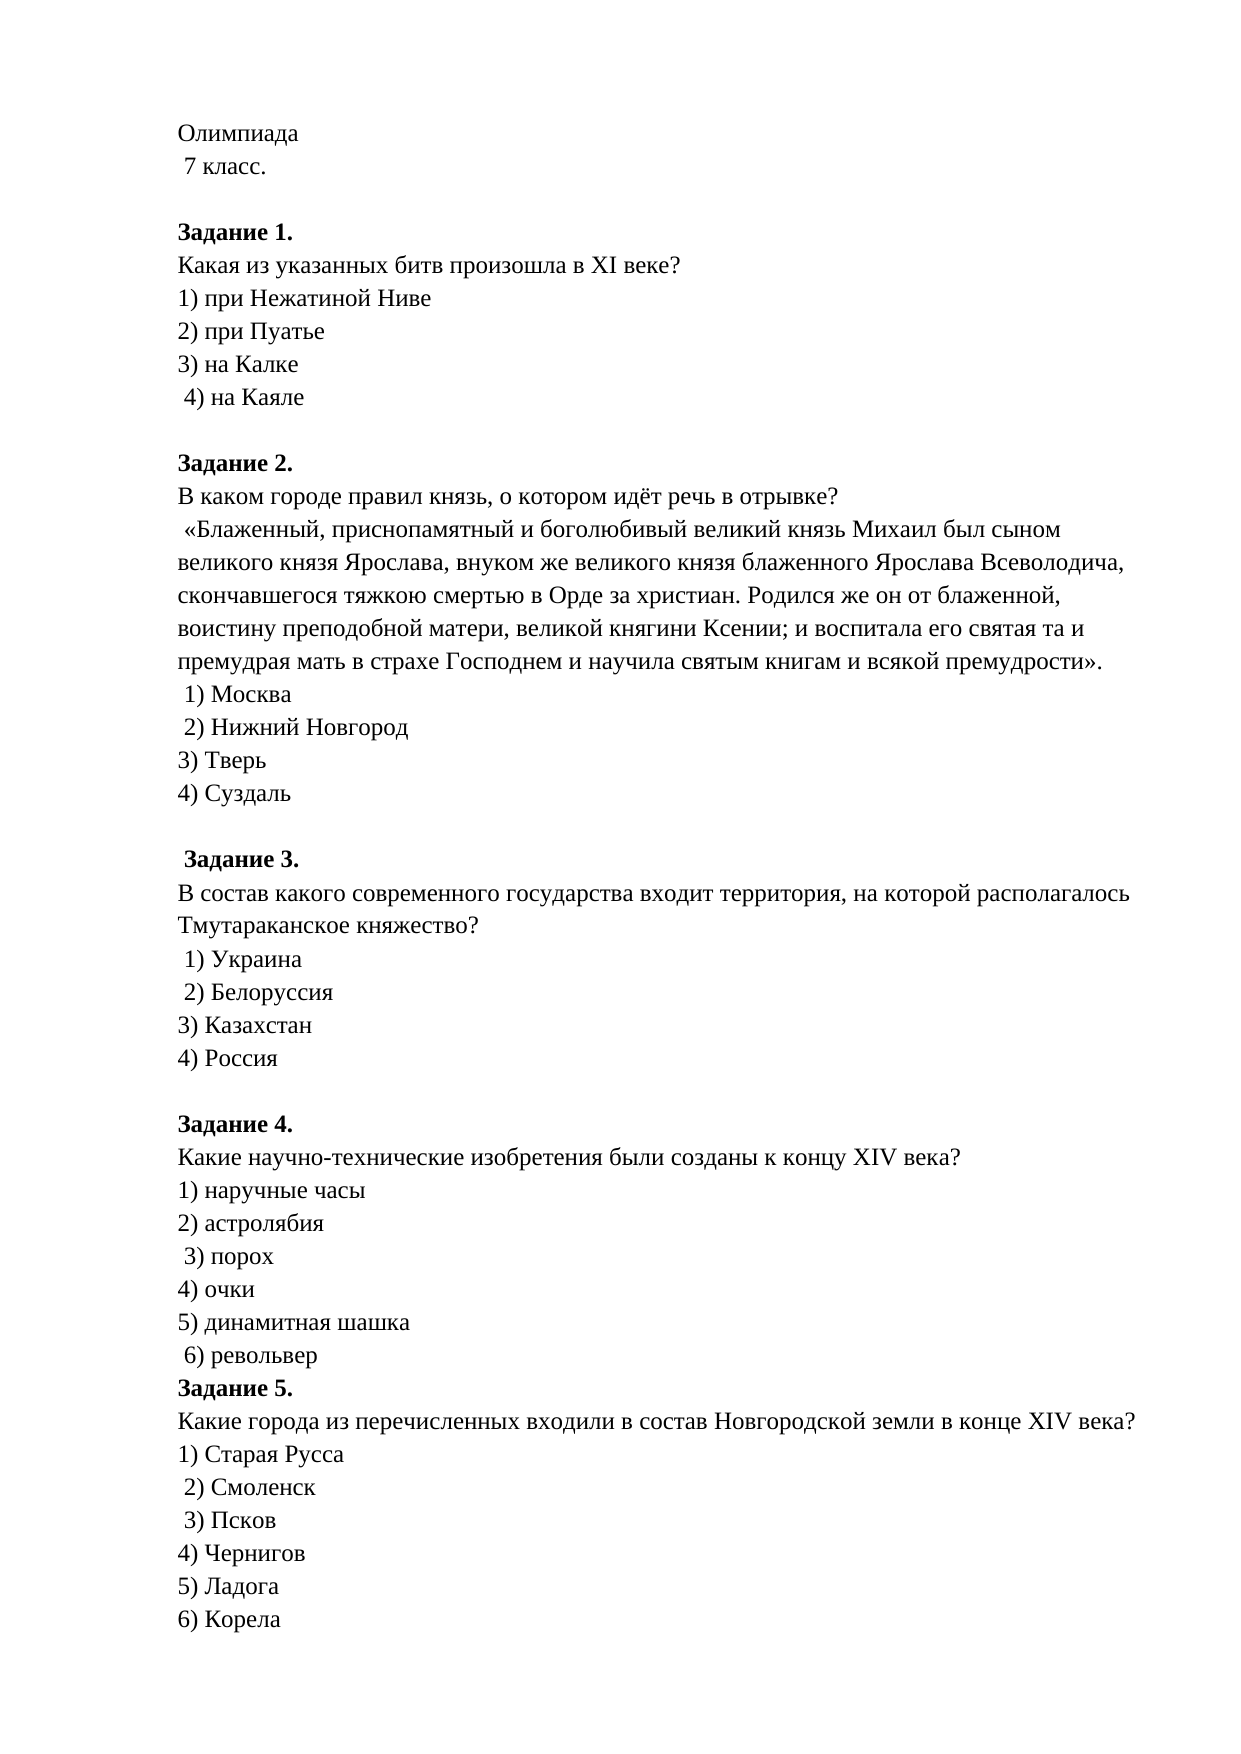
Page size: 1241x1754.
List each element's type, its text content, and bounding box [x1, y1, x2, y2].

text 1) наручные часы [177, 1175, 1152, 1203]
text 4) Суздаль [177, 778, 1152, 807]
text 4) очки [177, 1274, 1152, 1303]
text В состав какого современного государства входит территория, на которой располагалось Тмутараканское княжество? [177, 878, 1152, 939]
text 2) Белоруссия [177, 977, 1152, 1005]
text 5) Ладога [177, 1571, 1152, 1600]
text 4) Россия [177, 1043, 1152, 1071]
text Какая из указанных битв произошла в XI веке? [177, 250, 1152, 279]
text 1) при Нежатиной Ниве [177, 283, 1152, 312]
text 3) Псков [177, 1505, 1152, 1534]
text 6) Корела [177, 1604, 1152, 1633]
text 4) на Каяле [177, 382, 1152, 411]
text 2) Нижний Новгород [177, 712, 1152, 741]
text Какие научно-технические изобретения были созданы к концу XIV века? [177, 1142, 1152, 1171]
text В каком городе правил князь, о котором идёт речь в отрывке? [177, 481, 1152, 510]
text Олимпиада [177, 118, 1152, 147]
text Задание 4. [177, 1109, 1152, 1137]
text 5) динамитная шашка [177, 1307, 1152, 1336]
text Задание 1. [177, 217, 1152, 246]
text 3) Тверь [177, 746, 1152, 774]
text 7 класс. [177, 151, 1152, 180]
text 2) астролябия [177, 1208, 1152, 1237]
text 6) револьвер [177, 1340, 1152, 1369]
text Задание 5. [177, 1373, 1152, 1402]
text 3) Казахстан [177, 1010, 1152, 1038]
text 2) при Пуатье [177, 316, 1152, 345]
text Задание 2. [177, 448, 1152, 477]
text 4) Чернигов [177, 1538, 1152, 1567]
text 1) Украина [177, 944, 1152, 972]
text Какие города из перечисленных входили в состав Новгородской земли в конце XIV века? [177, 1406, 1152, 1435]
text 3) порох [177, 1241, 1152, 1269]
text 1) Москва [177, 679, 1152, 708]
text 3) на Калке [177, 349, 1152, 378]
text «Блаженный, приснопамятный и боголюбивый великий князь Михаил был сыном великого князя Ярослава, внуком же великого князя блаженного Ярослава Всеволодича, скончавшегося тяжкою смертью в Орде за христиан. Родился же он от блаженной, воистину преподобной матери, великой княгини Ксении; и воспитала его святая та и премудрая мать в страхе Господнем и научила святым книгам и всякой премудрости». [177, 514, 1152, 675]
text 1) Старая Русса [177, 1439, 1152, 1468]
text 2) Смоленск [177, 1472, 1152, 1501]
text Задание 3. [177, 844, 1152, 873]
